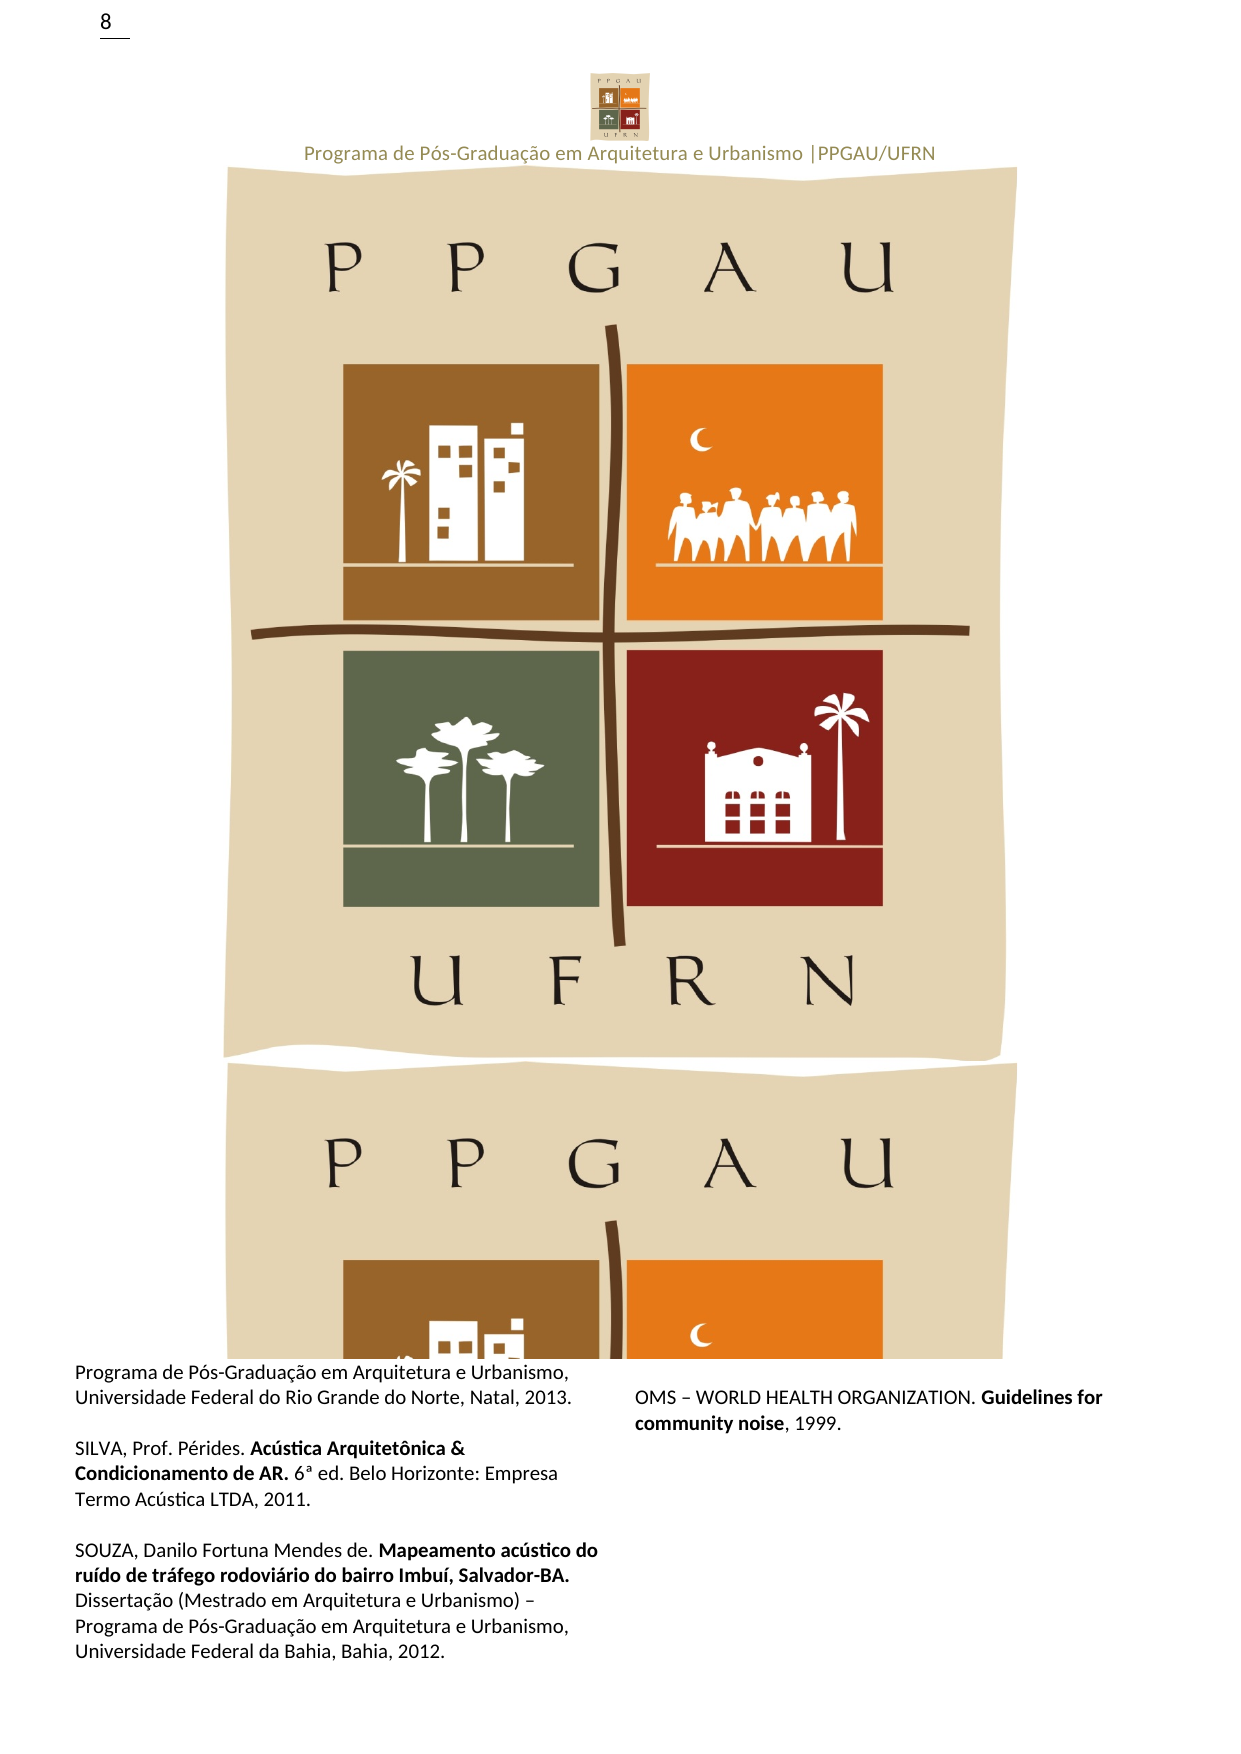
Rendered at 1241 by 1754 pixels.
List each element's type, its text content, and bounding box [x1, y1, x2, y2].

text PINTO, Débora Nogueira. Mapeamento acústico como ferramenta para predição de ruído urbano na área de influência do Estádio Arena das Dunas, Natal/ RN. 2013. Dissertação (Mestrado em Arquitetura e Urbanismo) – Programa de Pós-Graduação em Arquitetura e Urbanismo, Universidade Federal do Rio Grande do Norte, Natal, 2013. [75, 1359, 605, 1410]
text SILVA, Prof. Pérides. Acústica Arquitetônica & Condicionamento de AR. 6ª ed. Belo Horizonte: Empresa Termo Acústica LTDA, 2011. [75, 1435, 605, 1511]
text OMS – WORLD HEALTH ORGANIZATION. Guidelines for community noise, 1999. [635, 1384, 1165, 1435]
picture [223, 165, 1018, 1359]
text SOUZA, Danilo Fortuna Mendes de. Mapeamento acústico do ruído de tráfego rodoviário do bairro Imbuí, Salvador-BA. Dissertação (Mestrado em Arquitetura e Urbanismo) – Programa de Pós-Graduação em Arquitetura e Urbanismo, Universidade Federal da Bahia, Bahia, 2012. [75, 1537, 605, 1664]
picture [590, 73, 650, 141]
